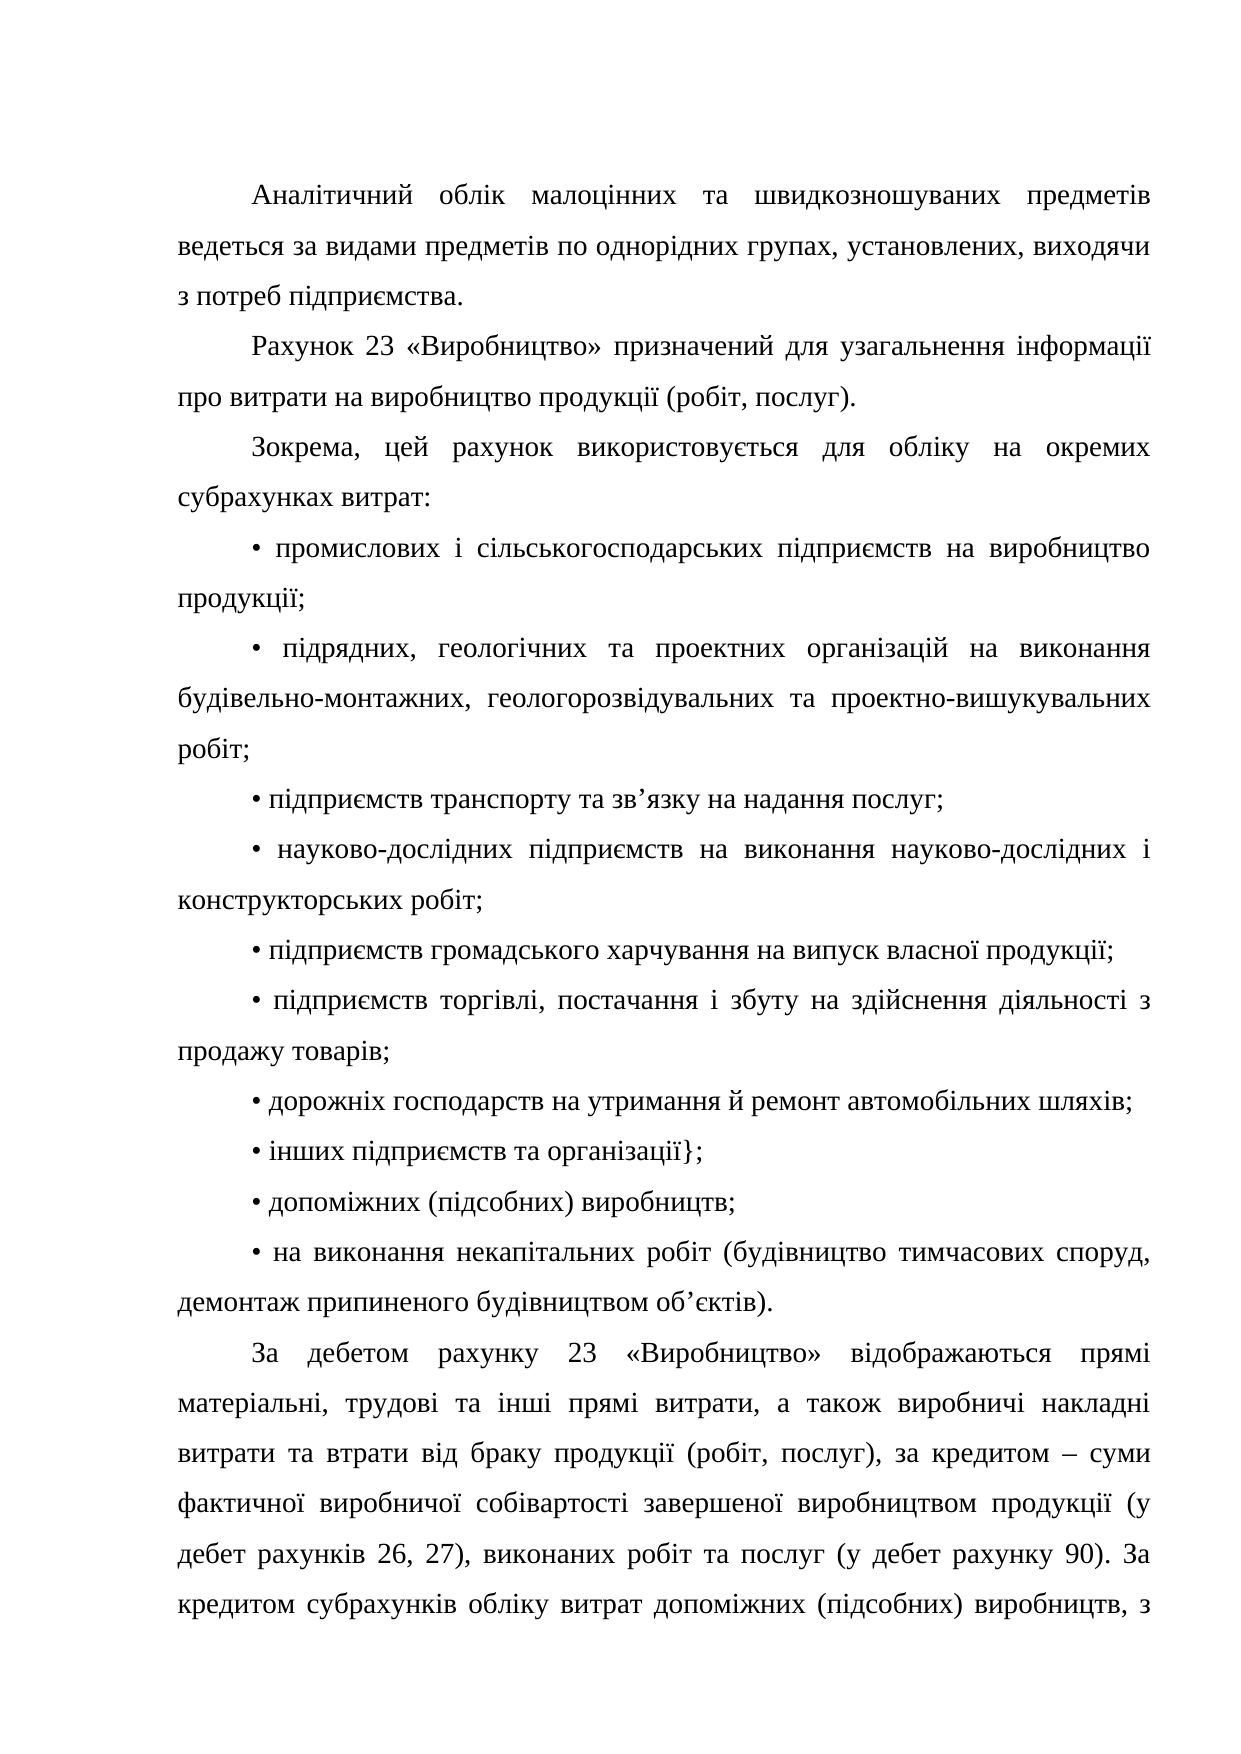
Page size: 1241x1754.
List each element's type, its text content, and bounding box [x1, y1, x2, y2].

text • дорожніх господарств на утримання й ремонт автомобільних шляхів; [177, 1083, 1152, 1117]
text • науково-дослідних підприємств на виконання науково-дослідних і конструкторських робіт; [177, 832, 1152, 915]
text Аналітичний облік малоцінних та швидкозношуваних предметів ведеться за видами предметів по однорідних групах, установлених, виходячи з потреб підприємства. [177, 177, 1152, 312]
text • на виконання некапітальних робіт (будівництво тимчасових споруд, демонтаж припиненого будівництвом об’єктів). [177, 1234, 1152, 1318]
text • підприємств громадського харчування на випуск власної продукції; [177, 932, 1152, 966]
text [177, 1335, 1152, 1620]
text • підрядних, геологічних та проектних організацій на виконання будівельно-монтажних, геологорозвідувальних та проектно-вишукувальних робіт; [177, 630, 1152, 764]
text • підприємств торгівлі, постачання і збуту на здійснення діяльності з продажу товарів; [177, 982, 1152, 1066]
text • інших підприємств та організації}; [177, 1133, 1152, 1167]
text • допоміжних (підсобних) виробництв; [177, 1184, 1152, 1217]
text Зокрема, цей рахунок використовується для обліку на окремих субрахунках витрат: [177, 429, 1152, 513]
text • підприємств транспорту та зв’язку на надання послуг; [177, 781, 1152, 815]
text • промислових і сільськогосподарських підприємств на виробництво продукції; [177, 530, 1152, 613]
text Рахунок 23 «Виробництво» призначений для узагальнення інформації про витрати на виробництво продукції (робіт, послуг). [177, 328, 1152, 412]
